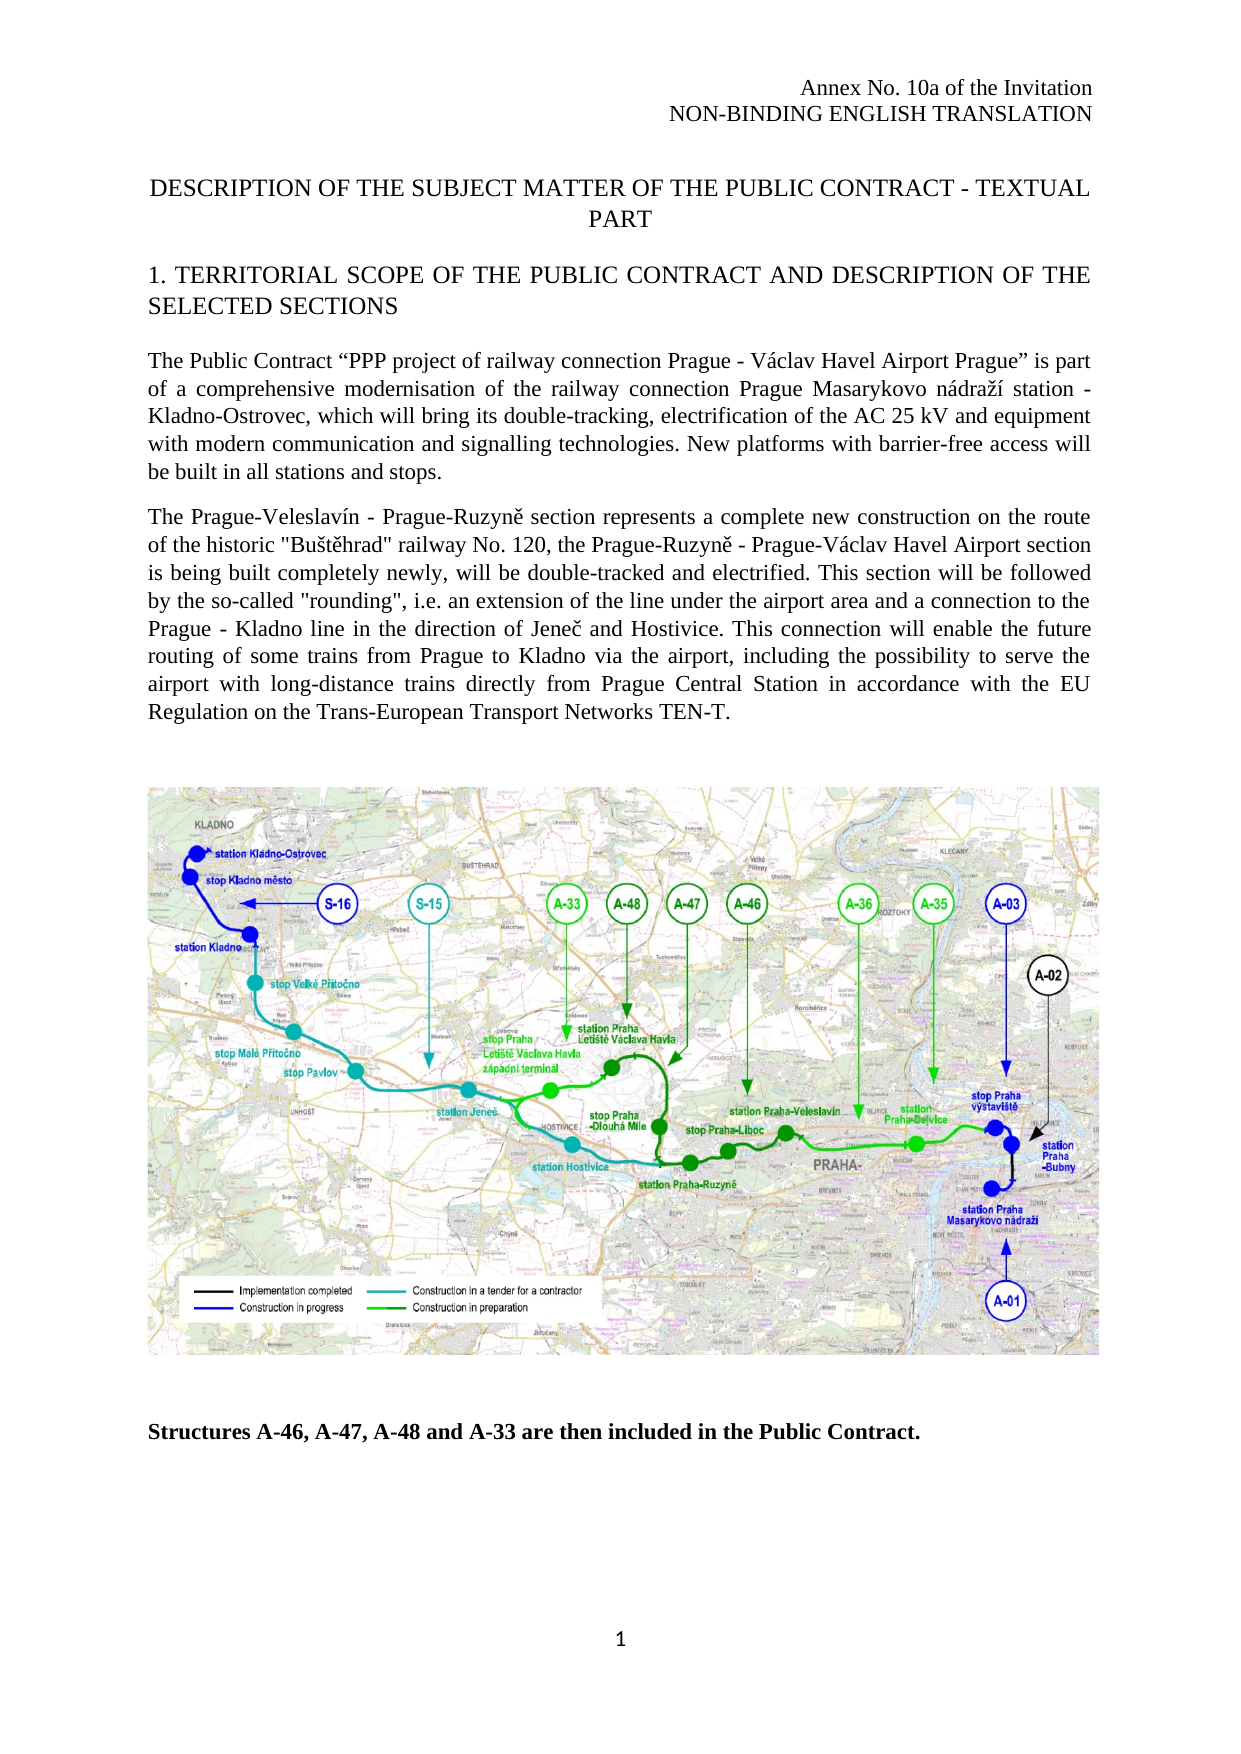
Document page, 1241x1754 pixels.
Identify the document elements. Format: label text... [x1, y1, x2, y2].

subtitle 1. Territorial scope of the Public Contract and description of the selected sections [148, 260, 1093, 319]
subtitle Description of the subject matter of the Public Contract - Textual part [148, 173, 1093, 232]
picture [147, 787, 1100, 1355]
text The Public Contract “PPP project of railway connection Prague - Václav Havel Airport Prague” is part of a comprehensive modernisation of the railway connection Prague Masarykovo nádraží station - Kladno-Ostrovec, which will bring its double-tracking, electrification of the AC 25 kV and equipment with modern communication and signalling technologies. New platforms with barrier-free access will be built in all stations and stops. [148, 347, 1093, 485]
text The Prague-Veleslavín - Prague-Ruzyně section represents a complete new construction on the route of the historic "Buštěhrad" railway No. 120, the Prague-Ruzyně - Prague-Václav Havel Airport section is being built completely newly, will be double-tracked and electrified. This section will be followed by the so-called "rounding", i.e. an extension of the line under the airport area and a connection to the Prague - Kladno line in the direction of Jeneč and Hostivice. This connection will enable the future routing of some trains from Prague to Kladno via the airport, including the possibility to serve the airport with long-distance trains directly from Prague Central Station in accordance with the EU Regulation on the Trans-European Transport Networks TEN-T. [148, 503, 1093, 725]
text Structures A-46, A-47, A-48 and A-33 are then included in the Public Contract. [148, 1418, 1093, 1444]
